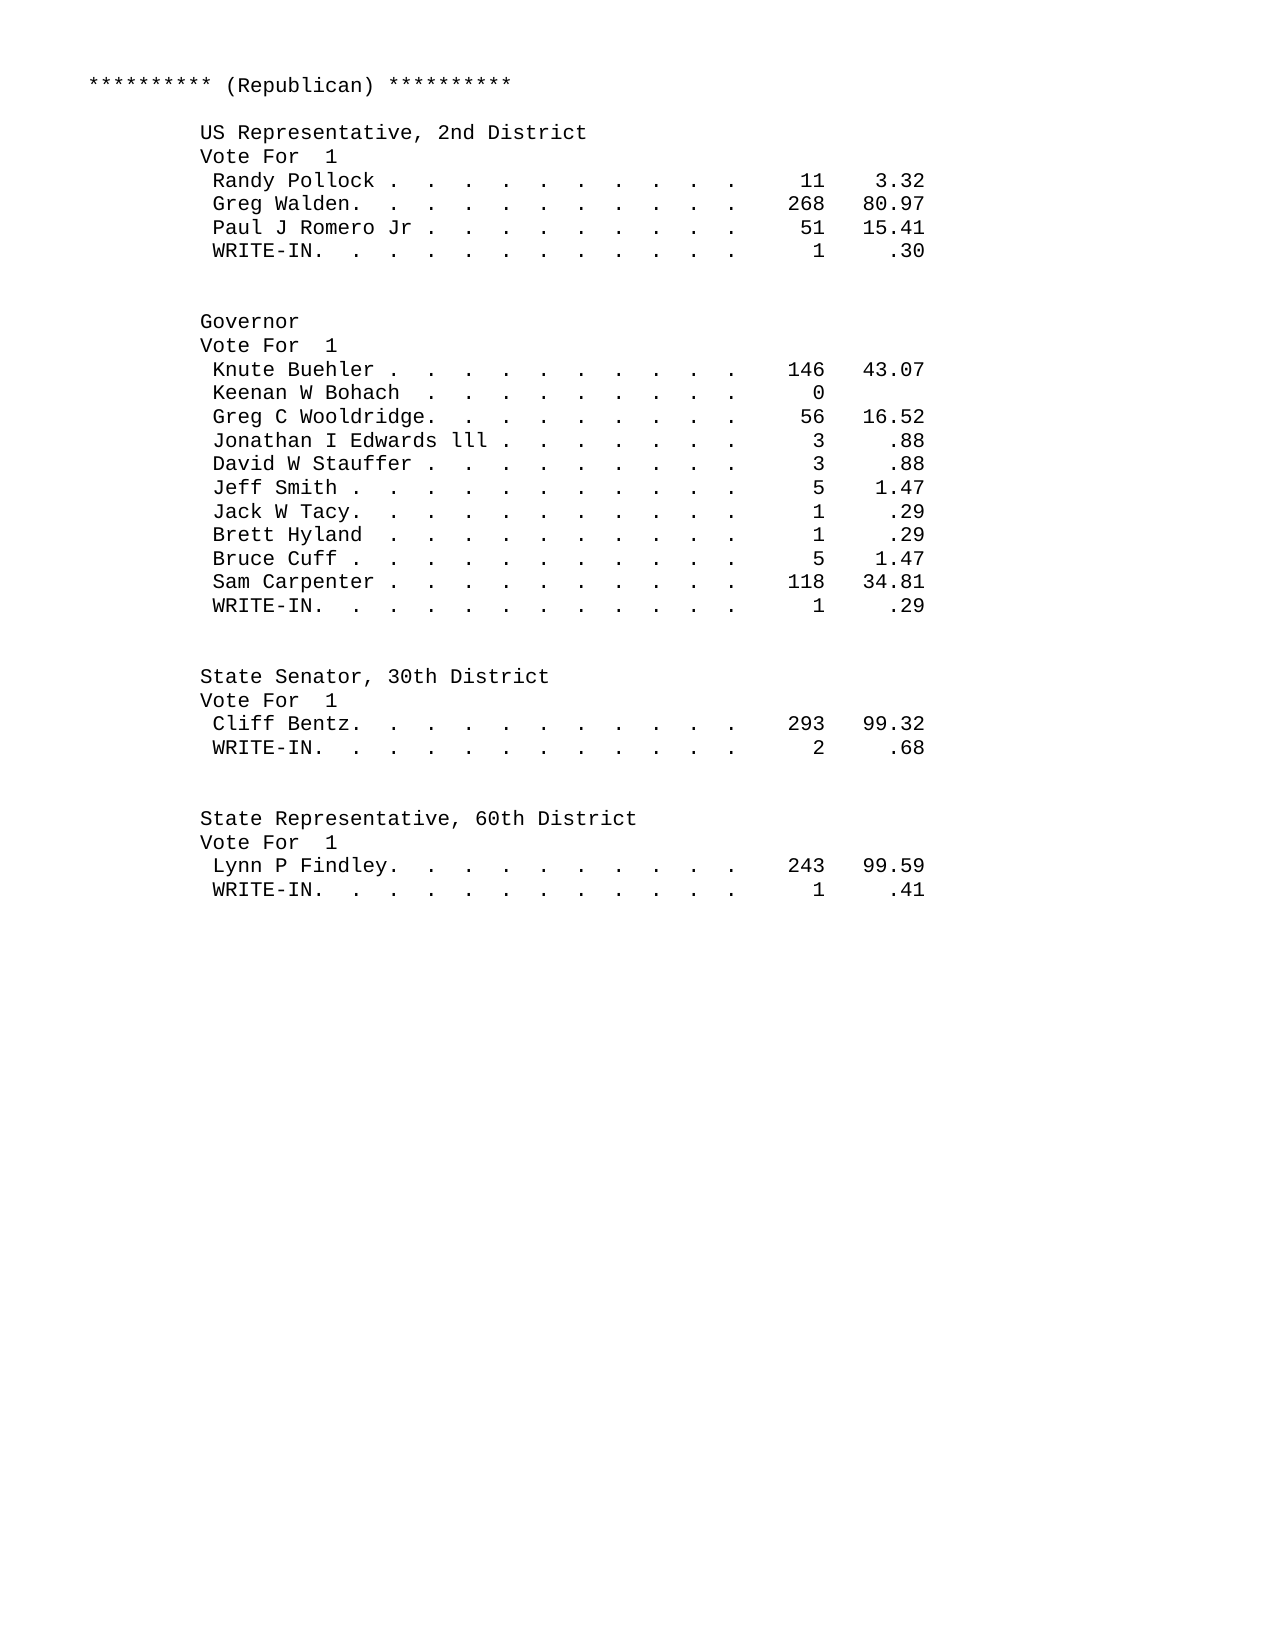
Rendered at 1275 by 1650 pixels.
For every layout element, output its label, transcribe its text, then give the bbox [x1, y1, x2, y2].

text Randy Pollock . . . . . . . . . . 11 3.32 [75, 169, 1200, 193]
text Greg Walden. . . . . . . . . . . 268 80.97 [75, 193, 1200, 217]
text Jonathan I Edwards lll . . . . . . . 3 .88 [75, 430, 1200, 453]
text David W Stauffer . . . . . . . . . 3 .88 [75, 453, 1200, 477]
text WRITE-IN. . . . . . . . . . . . 1 .30 [75, 241, 1200, 264]
text Cliff Bentz. . . . . . . . . . . 293 99.32 [75, 713, 1200, 737]
text Greg C Wooldridge. . . . . . . . . 56 16.52 [75, 406, 1200, 430]
text Sam Carpenter . . . . . . . . . . 118 34.81 [75, 572, 1200, 595]
text Vote For 1 [75, 832, 1200, 855]
text Governor [75, 311, 1200, 335]
text Keenan W Bohach . . . . . . . . . 0 [75, 382, 1200, 406]
text State Senator, 30th District [75, 666, 1200, 690]
text Lynn P Findley. . . . . . . . . . 243 99.59 [75, 855, 1200, 879]
text Vote For 1 [75, 335, 1200, 359]
text US Representative, 2nd District [75, 122, 1200, 146]
text Jack W Tacy. . . . . . . . . . . 1 .29 [75, 501, 1200, 524]
text Paul J Romero Jr . . . . . . . . . 51 15.41 [75, 217, 1200, 241]
text Vote For 1 [75, 146, 1200, 169]
text Jeff Smith . . . . . . . . . . . 5 1.47 [75, 477, 1200, 501]
text WRITE-IN. . . . . . . . . . . . 1 .41 [75, 879, 1200, 903]
text Knute Buehler . . . . . . . . . . 146 43.07 [75, 359, 1200, 382]
text Brett Hyland . . . . . . . . . . 1 .29 [75, 524, 1200, 548]
text Vote For 1 [75, 690, 1200, 713]
text ********** (Republican) ********** [75, 75, 1200, 99]
text WRITE-IN. . . . . . . . . . . . 2 .68 [75, 737, 1200, 761]
text State Representative, 60th District [75, 808, 1200, 832]
text WRITE-IN. . . . . . . . . . . . 1 .29 [75, 595, 1200, 619]
text Bruce Cuff . . . . . . . . . . . 5 1.47 [75, 548, 1200, 572]
